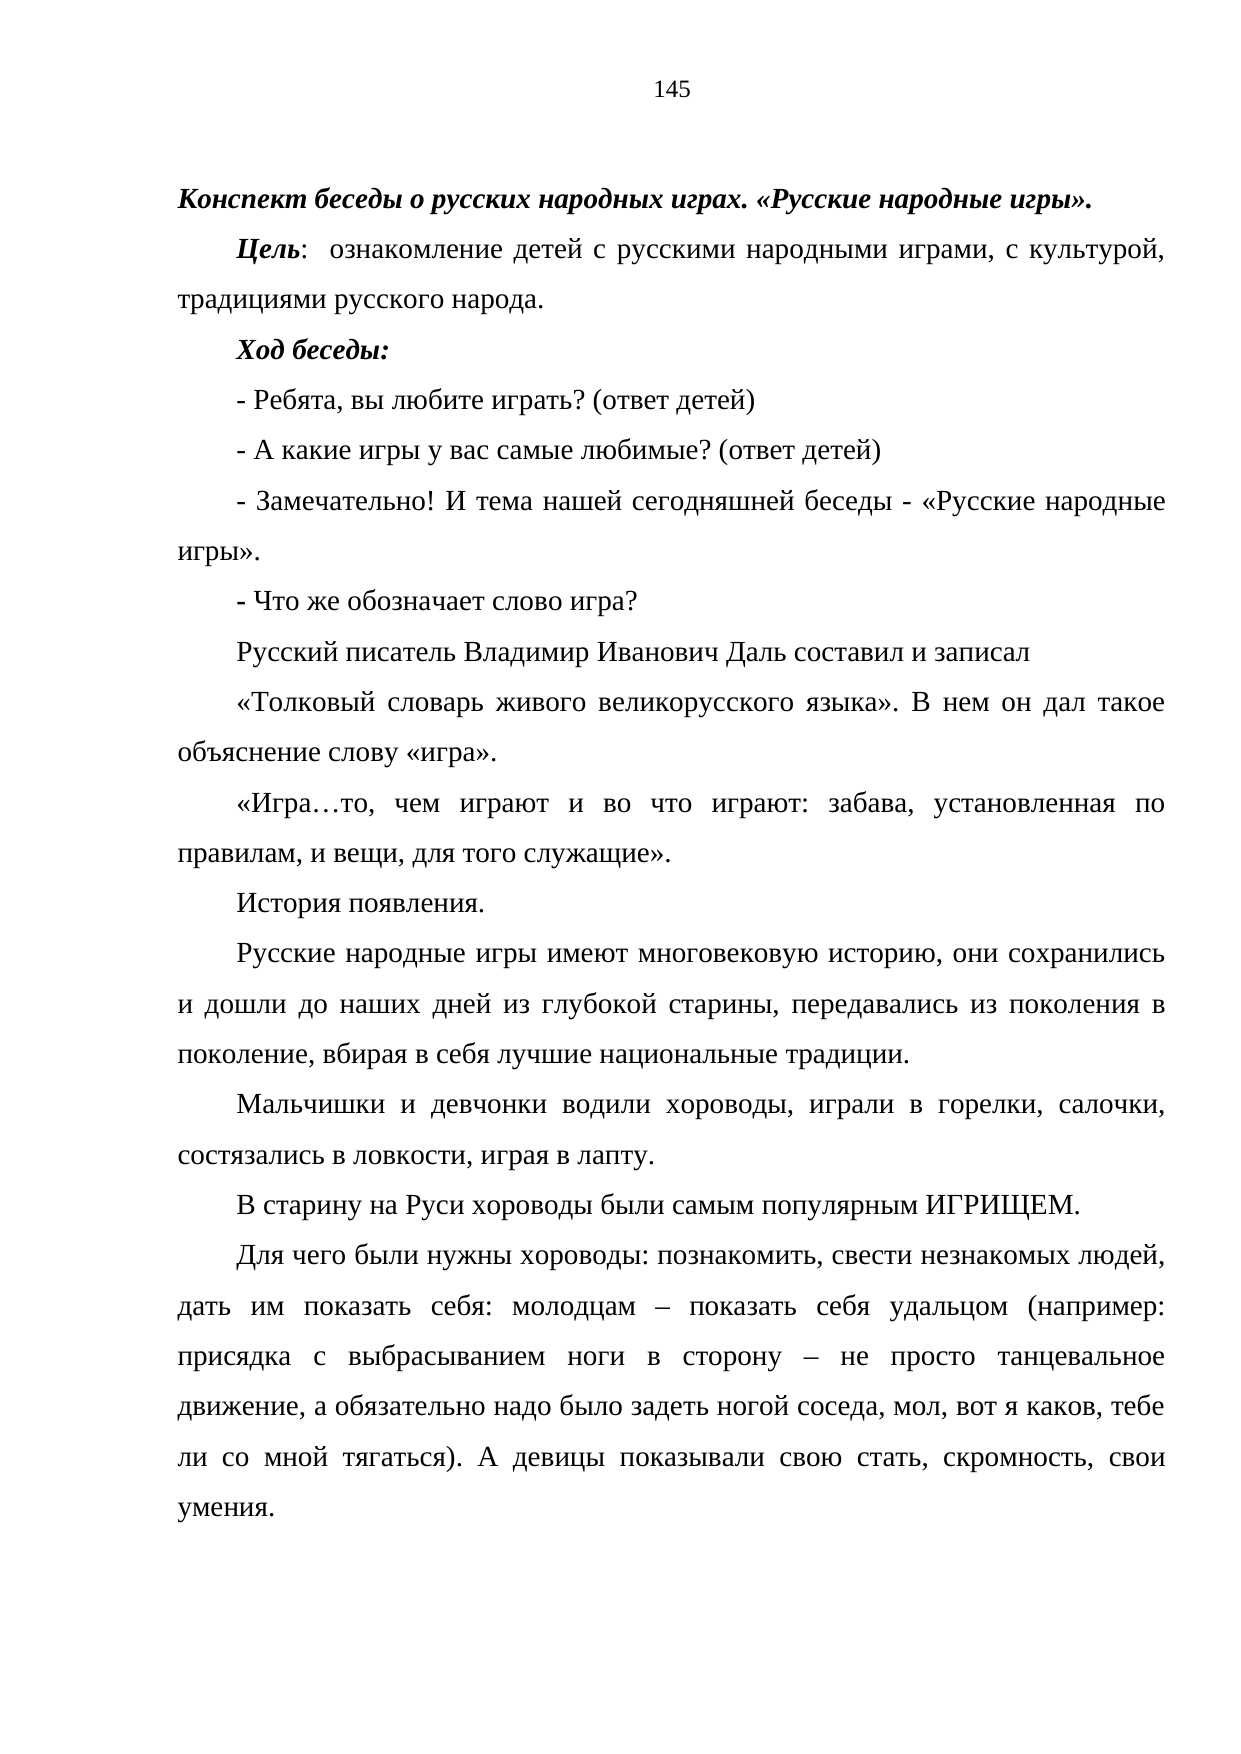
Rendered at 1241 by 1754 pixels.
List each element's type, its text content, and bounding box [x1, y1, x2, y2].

text Конспект беседы о русских народных играх. «Русские народные игры». [177, 181, 1178, 214]
text - Ребята, вы любите играть? (ответ детей) [177, 382, 1166, 416]
text Цель: ознакомление детей с русскими народными играми, с культурой, традициями русского народа. [177, 231, 1166, 315]
text Для чего были нужны хороводы: познакомить, свести незнакомых людей, дать им показать себя: молодцам – показать себя удальцом (например: присядка с выбрасыванием ноги в сторону – не просто танцевальное движение, а обязательно надо было задеть ногой соседа, мол, вот я каков, тебе ли со мной тягаться). А девицы показывали свою стать, скромность, свои умения. [177, 1237, 1166, 1523]
text Ход беседы: [177, 332, 1166, 365]
text История появления. [177, 885, 1166, 919]
text «Игра…то, чем играют и во что играют: забава, установленная по правилам, и вещи, для того служащие». [177, 785, 1166, 868]
text Русские народные игры имеют многовековую историю, они сохранились и дошли до наших дней из глубокой старины, передавались из поколения в поколение, вбирая в себя лучшие национальные традиции. [177, 936, 1166, 1070]
text Мальчишки и девчонки водили хороводы, играли в горелки, салочки, состязались в ловкости, играя в лапту. [177, 1087, 1166, 1170]
text - А какие игры у вас самые любимые? (ответ детей) [177, 432, 1166, 466]
text В старину на Руси хороводы были самым популярным ИГРИЩЕМ. [177, 1187, 1166, 1221]
text - Замечательно! И тема нашей сегодняшней беседы - «Русские народные игры». [177, 483, 1166, 567]
text «Толковый словарь живого великорусского языка». В нем он дал такое объяснение слову «игра». [177, 684, 1166, 768]
text - Что же обозначает слово игра? [177, 583, 1166, 617]
text Русский писатель Владимир Иванович Даль составил и записал [177, 634, 1166, 667]
